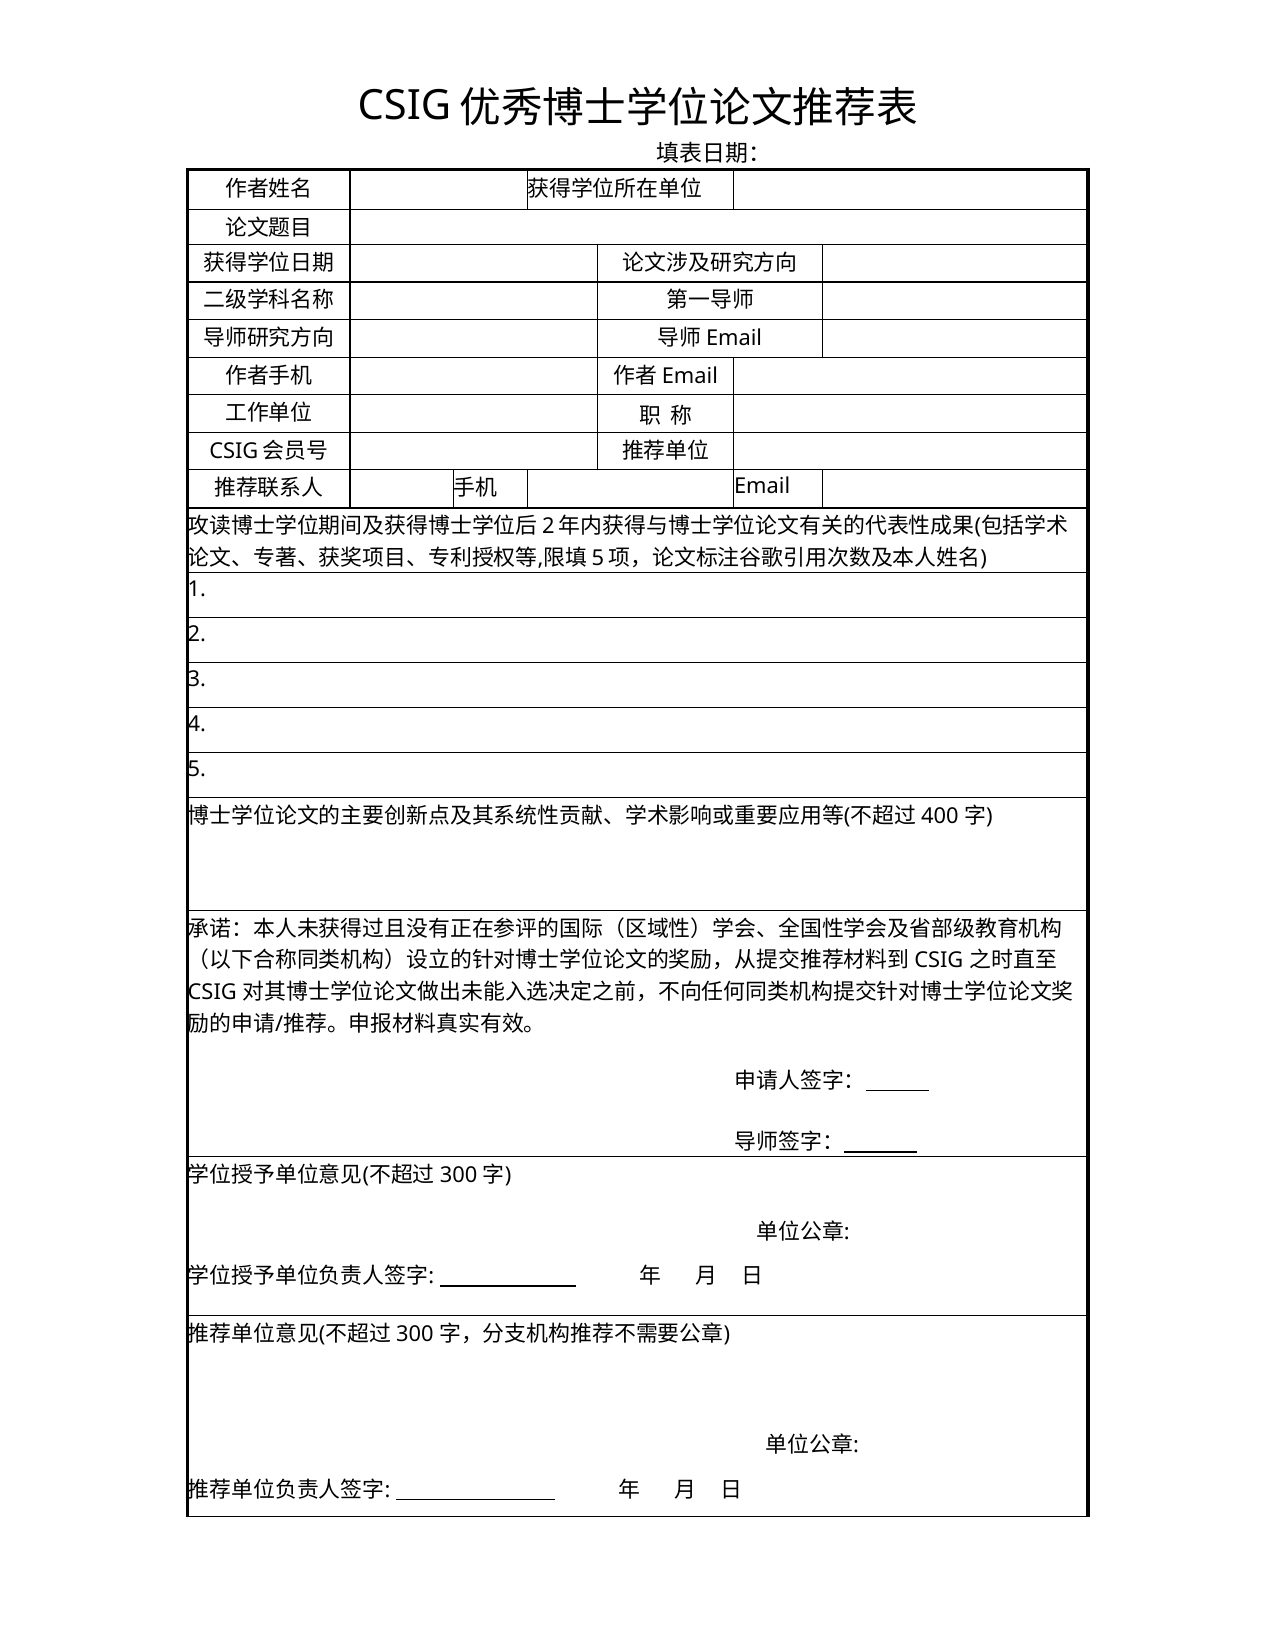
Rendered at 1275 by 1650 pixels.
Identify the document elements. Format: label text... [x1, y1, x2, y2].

table_cell [351, 283, 597, 319]
table_cell [823, 470, 1086, 507]
table_cell [823, 245, 1086, 281]
table_cell [823, 283, 1086, 319]
table_cell 作者手机 [189, 358, 349, 394]
table_cell 5. [189, 753, 1086, 797]
table_cell 获得学位日期 [189, 245, 349, 281]
table_cell 导师Email [598, 320, 822, 357]
table_cell [734, 358, 1086, 394]
table_cell 工作单位 [189, 395, 349, 432]
table_cell 3. [189, 663, 1086, 707]
table_cell [351, 358, 597, 394]
table_cell 推荐单位 [598, 433, 733, 469]
table_cell 推荐单位意见(不超过 300 字，分支机构推荐不需要公章) 单位公章: 推荐单位负责人签字: 年 月 日 [189, 1316, 1086, 1516]
table_cell 4. [189, 708, 1086, 752]
table_header [351, 171, 527, 209]
table_cell 推荐联系人 [189, 470, 349, 507]
table_cell 论文涉及研究方向 [598, 245, 822, 281]
table_cell 攻读博士学位期间及获得博士学位后2年内获得与博士学位论文有关的代表性成果(包括学术论文、专著、获奖项目、专利授权等,限填5项，论文标注谷歌引用次数及本人姓名) [189, 509, 1086, 572]
text CSIG优秀博士学位论文推荐表 [187, 74, 1087, 134]
table_cell 导师研究方向 [189, 320, 349, 357]
table_cell 承诺：本人未获得过且没有正在参评的国际（区域性）学会、全国性学会及省部级教育机构（以下合称同类机构）设立的针对博士学位论文的奖励，从提交推荐材料到 CSIG 之时直至 CSIG 对其博士学位论文做出未能入选决定之前，不向任何同类机构提交针对博士学位论文奖励的申请/推荐。申报材料真实有效。 申请人签字： 导师签字： [189, 911, 1086, 1156]
table_cell 手机 [454, 470, 527, 507]
table_cell [823, 320, 1086, 357]
table_cell 作者Email [598, 358, 733, 394]
table_cell 二级学科名称 [189, 283, 349, 319]
table_cell 职 称 [598, 395, 733, 432]
table_header 作者姓名 [189, 171, 349, 209]
table_cell CSIG会员号 [189, 433, 349, 469]
table_cell 第一导师 [598, 283, 822, 319]
table_cell 论文题目 [189, 210, 349, 244]
table_cell Email [734, 470, 822, 507]
table_cell [528, 470, 733, 507]
table_cell [351, 245, 597, 281]
table_cell [351, 433, 597, 469]
text 填表日期： [187, 134, 996, 168]
table_cell [351, 320, 597, 357]
table_cell 2. [189, 618, 1086, 662]
table_header 获得学位所在单位 [528, 171, 733, 209]
table_cell [734, 395, 1086, 432]
table_cell 1. [189, 573, 1086, 617]
table_cell [351, 395, 597, 432]
table_cell [351, 210, 1086, 244]
table_cell 学位授予单位意见(不超过 300 字) 单位公章: 学位授予单位负责人签字: 年 月 日 [189, 1157, 1086, 1315]
table_cell 博士学位论文的主要创新点及其系统性贡献、学术影响或重要应用等(不超过 400 字) [189, 798, 1086, 910]
table_header [734, 171, 1086, 209]
table_cell [351, 470, 453, 507]
table_cell [734, 433, 1086, 469]
